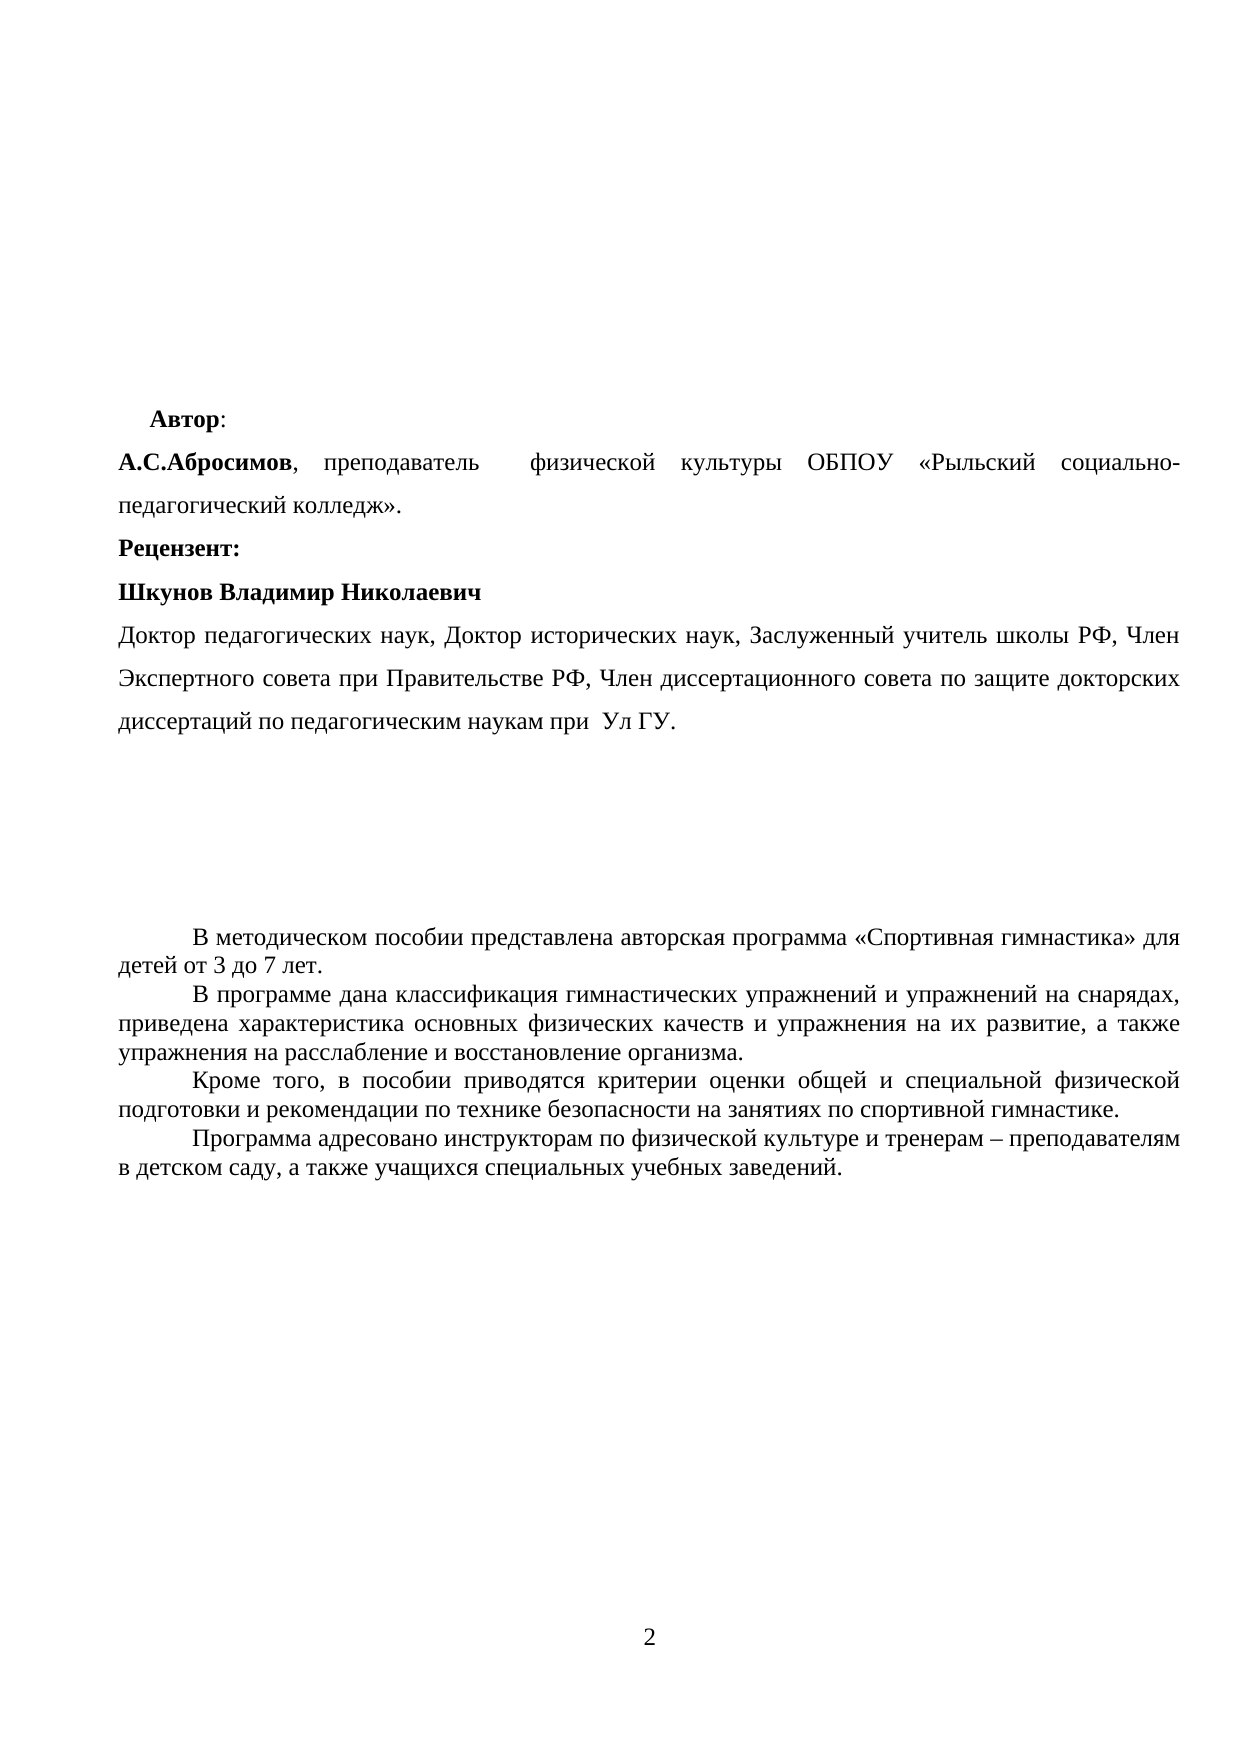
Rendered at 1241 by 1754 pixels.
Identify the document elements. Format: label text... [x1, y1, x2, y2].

text А.С.Абросимов, преподаватель физической культуры ОБПОУ «Рыльский социально-педагогический колледж». [118, 447, 1181, 519]
text В программе дана классификация гимнастических упражнений и упражнений на снарядах, приведена характеристика основных физических качеств и упражнения на их развитие, а также упражнения на расслабление и восстановление организма. [118, 979, 1181, 1065]
text В методическом пособии представлена авторская программа «Спортивная гимнастика» для детей от 3 до 7 лет. [118, 922, 1181, 979]
text Шкунов Владимир Николаевич [118, 577, 1181, 605]
text Автор: [118, 404, 1181, 433]
text Рецензент: [118, 533, 1181, 562]
text Программа адресовано инструкторам по физической культуре и тренерам – преподавателям в детском саду, а также учащихся специальных учебных заведений. [118, 1123, 1181, 1180]
text Кроме того, в пособии приводятся критерии оценки общей и специальной физической подготовки и рекомендации по технике безопасности на занятиях по спортивной гимнастике. [118, 1065, 1181, 1123]
text Доктор педагогических наук, Доктор исторических наук, Заслуженный учитель школы РФ, Член Экспертного совета при Правительстве РФ, Член диссертационного совета по защите докторских диссертаций по педагогическим наукам при Ул ГУ. [118, 620, 1181, 735]
